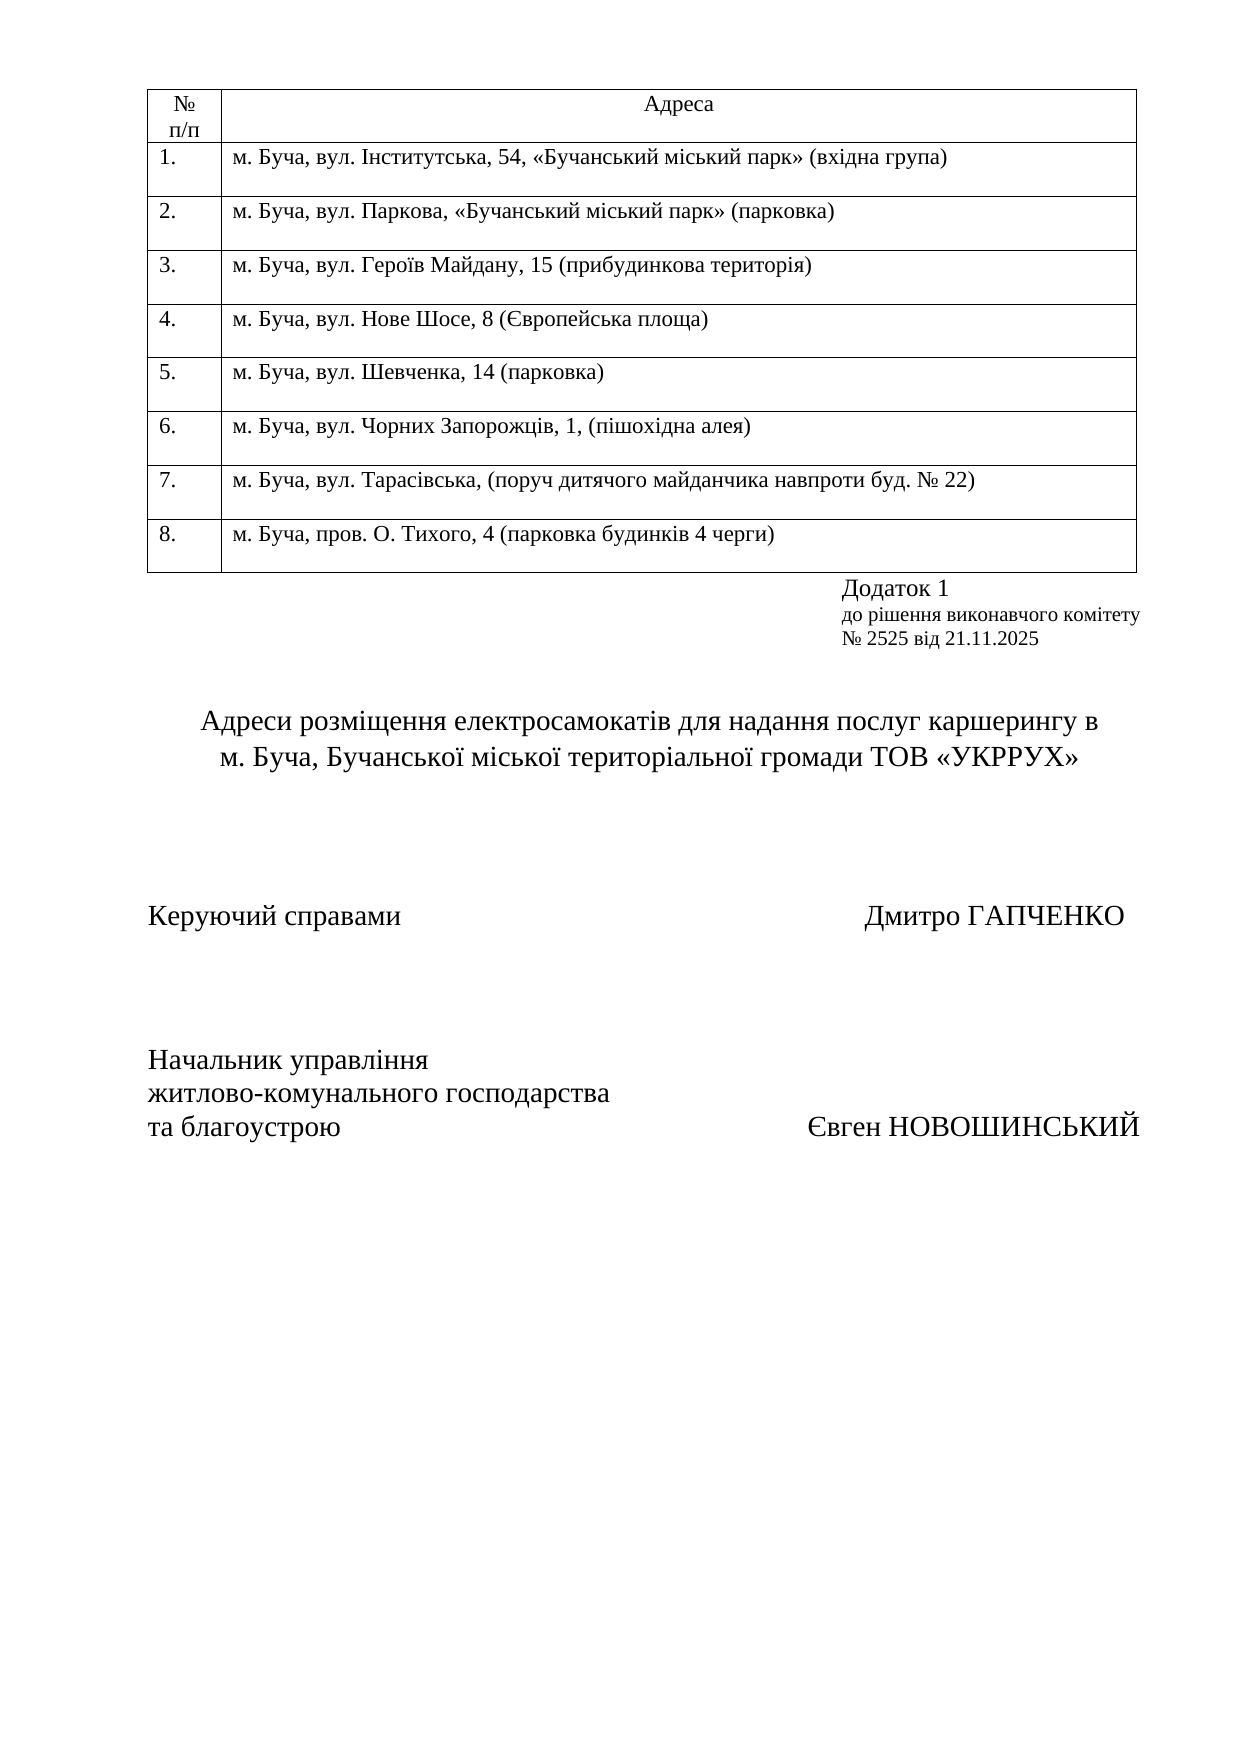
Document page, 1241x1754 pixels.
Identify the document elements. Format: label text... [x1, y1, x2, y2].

text № 2525 від 21.11.2025 [842, 626, 1152, 650]
table_header № п/п [148, 90, 221, 142]
table_cell 2. [148, 197, 221, 250]
text Адреси розміщення електросамокатів для надання послуг каршерингу в м. Буча, Бучанської міської територіальної громади ТОВ «УКРРУХ» [148, 703, 1152, 773]
text житлово-комунального господарства [148, 1075, 1152, 1109]
table_cell м. Буча, вул. Шевченка, 14 (парковка) [222, 358, 1136, 411]
table_cell м. Буча, вул. Тарасівська, (поруч дитячого майданчика навпроти буд. № 22) [222, 466, 1136, 518]
table_cell 6. [148, 412, 221, 465]
text та благоустрою Євген НОВОШИНСЬКИЙ [148, 1109, 1152, 1142]
table_header Адреса [222, 90, 1136, 142]
table_cell 4. [148, 305, 221, 357]
text Додаток 1 [842, 573, 1152, 602]
table_cell 1. [148, 143, 221, 196]
table_cell м. Буча, пров. О. Тихого, 4 (парковка будинків 4 черги) [222, 520, 1136, 572]
table_cell м. Буча, вул. Паркова, «Бучанський міський парк» (парковка) [222, 197, 1136, 250]
table_cell м. Буча, вул. Чорних Запорожців, 1, (пішохідна алея) [222, 412, 1136, 465]
table_cell 5. [148, 358, 221, 411]
text Керуючий справами Дмитро ГАПЧЕНКО [148, 898, 1152, 931]
table_cell м. Буча, вул. Нове Шосе, 8 (Європейська площа) [222, 305, 1136, 357]
table_cell м. Буча, вул. Інститутська, 54, «Бучанський міський парк» (вхідна група) [222, 143, 1136, 196]
table_cell 3. [148, 251, 221, 303]
table_cell 8. [148, 520, 221, 572]
table_cell 7. [148, 466, 221, 518]
text Начальник управління [148, 1042, 1152, 1075]
table_cell м. Буча, вул. Героїв Майдану, 15 (прибудинкова територія) [222, 251, 1136, 303]
text до рішення виконавчого комітету [842, 602, 1152, 626]
